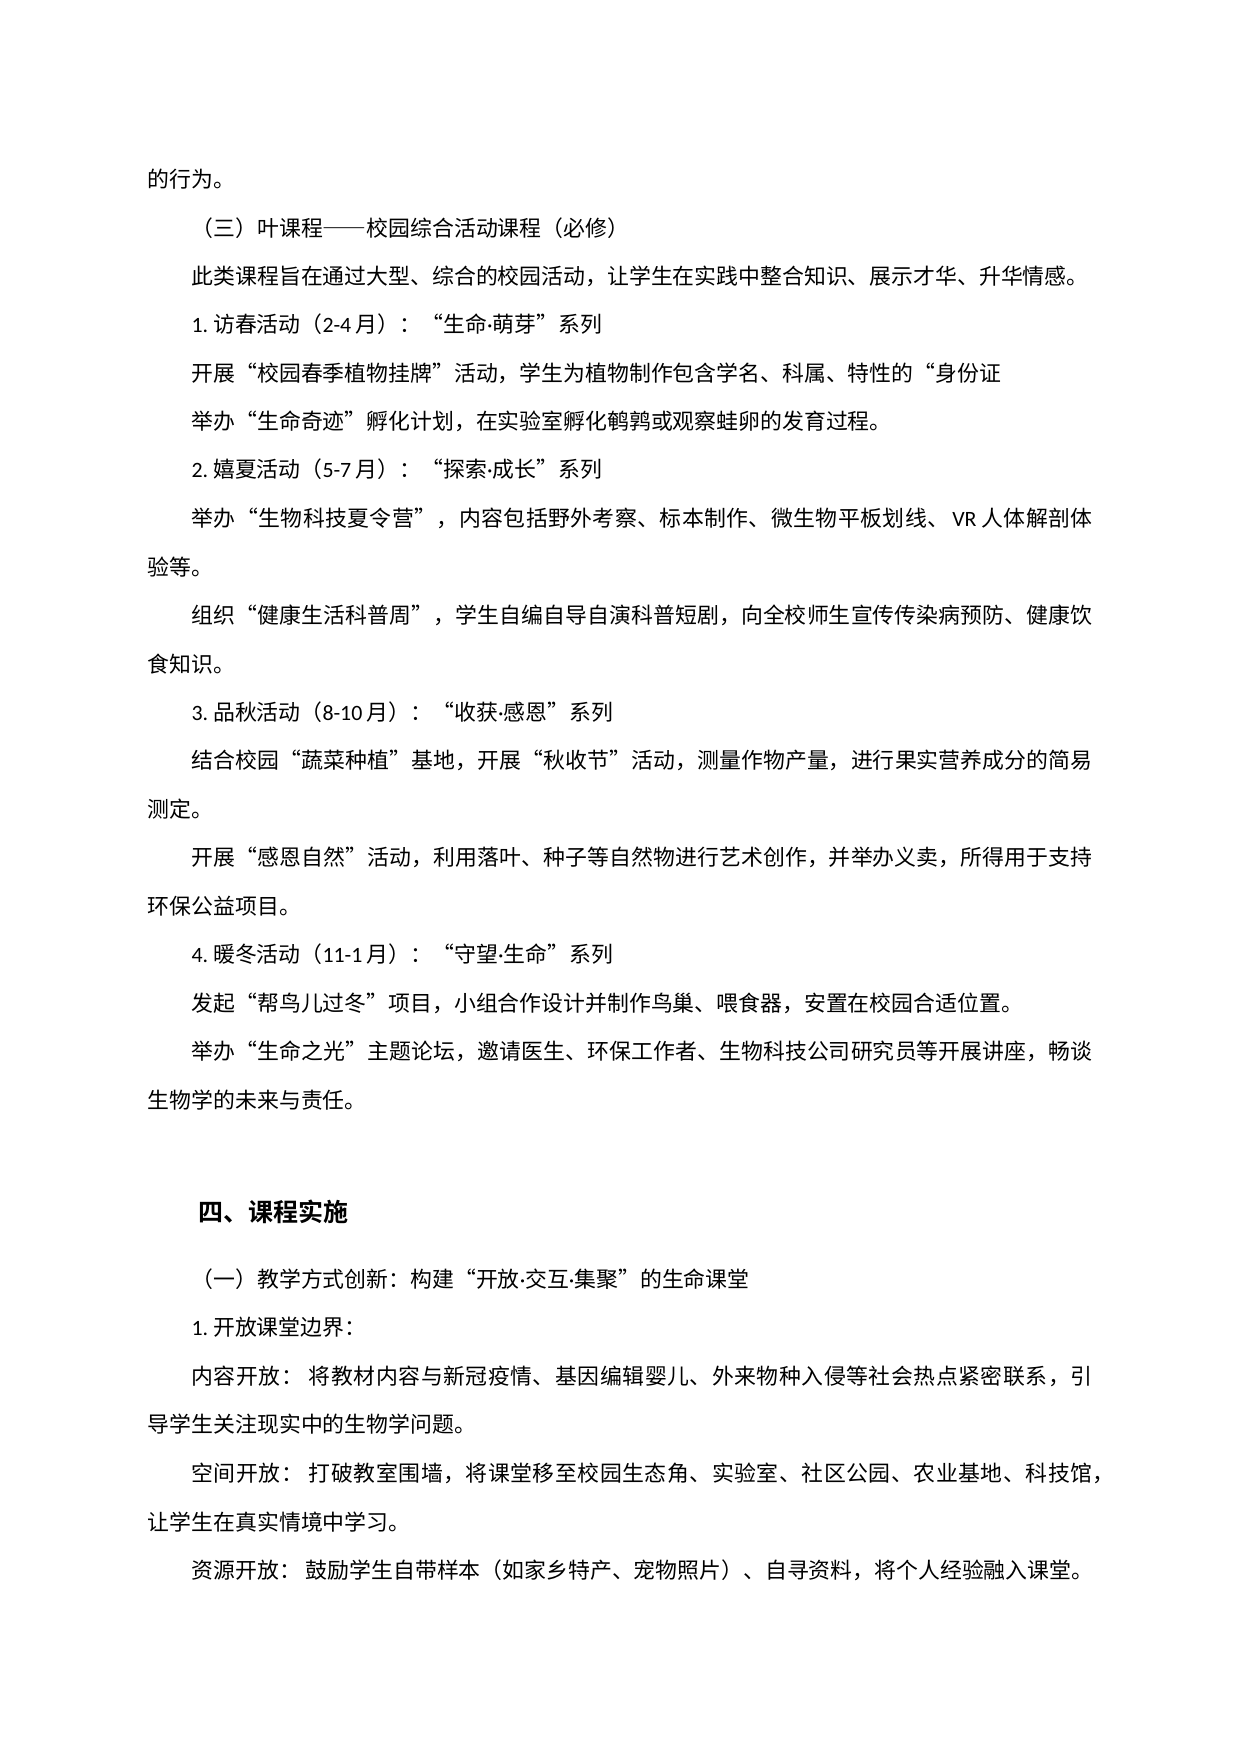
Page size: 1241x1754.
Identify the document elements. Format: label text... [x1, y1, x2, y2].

text 发起“帮鸟儿过冬”项目，小组合作设计并制作鸟巢、喂食器，安置在校园合适位置。 [148, 985, 1093, 1018]
text 此类课程旨在通过大型、综合的校园活动，让学生在实践中整合知识、展示才华、升华情感。 [148, 259, 1093, 291]
text 举办“生命之光”主题论坛，邀请医生、环保工作者、生物科技公司研究员等开展讲座，畅谈生物学的未来与责任。 [148, 1034, 1093, 1115]
text （一）教学方式创新：构建“开放·交互·集聚”的生命课堂 [148, 1262, 1093, 1294]
text 开展“校园春季植物挂牌”活动，学生为植物制作包含学名、科属、特性的“身份证 [148, 355, 1093, 388]
list 品秋活动（8-10月）：“收获·感恩”系列 [148, 694, 1093, 727]
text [148, 162, 1093, 194]
text 结合校园“蔬菜种植”基地，开展“秋收节”活动，测量作物产量，进行果实营养成分的简易测定。 [148, 743, 1093, 824]
text 开展“感恩自然”活动，利用落叶、种子等自然物进行艺术创作，并举办义卖，所得用于支持环保公益项目。 [148, 840, 1093, 921]
list 访春活动（2-4月）：“生命·萌芽”系列 [148, 307, 1093, 339]
text 1. 开放课堂边界： [148, 1310, 1093, 1342]
list 嬉夏活动（5-7月）：“探索·成长”系列 [148, 452, 1093, 484]
text 四、课程实施 [148, 1178, 1093, 1243]
text 组织“健康生活科普周”，学生自编自导自演科普短剧，向全校师生宣传传染病预防、健康饮食知识。 [148, 597, 1093, 679]
text 资源开放： 鼓励学生自带样本（如家乡特产、宠物照片）、自寻资料，将个人经验融入课堂。 [148, 1552, 1093, 1585]
text 举办“生命奇迹”孵化计划，在实验室孵化鹌鹑或观察蛙卵的发育过程。 [148, 404, 1093, 436]
text 举办“生物科技夏令营”，内容包括野外考察、标本制作、微生物平板划线、VR人体解剖体验等。 [148, 500, 1093, 582]
text （三）叶课程——校园综合活动课程（必修） [148, 210, 1093, 243]
list 暖冬活动（11-1月）：“守望·生命”系列 [148, 937, 1093, 969]
text 空间开放： 打破教室围墙，将课堂移至校园生态角、实验室、社区公园、农业基地、科技馆，让学生在真实情境中学习。 [148, 1455, 1093, 1537]
text 内容开放： 将教材内容与新冠疫情、基因编辑婴儿、外来物种入侵等社会热点紧密联系，引导学生关注现实中的生物学问题。 [148, 1358, 1093, 1439]
